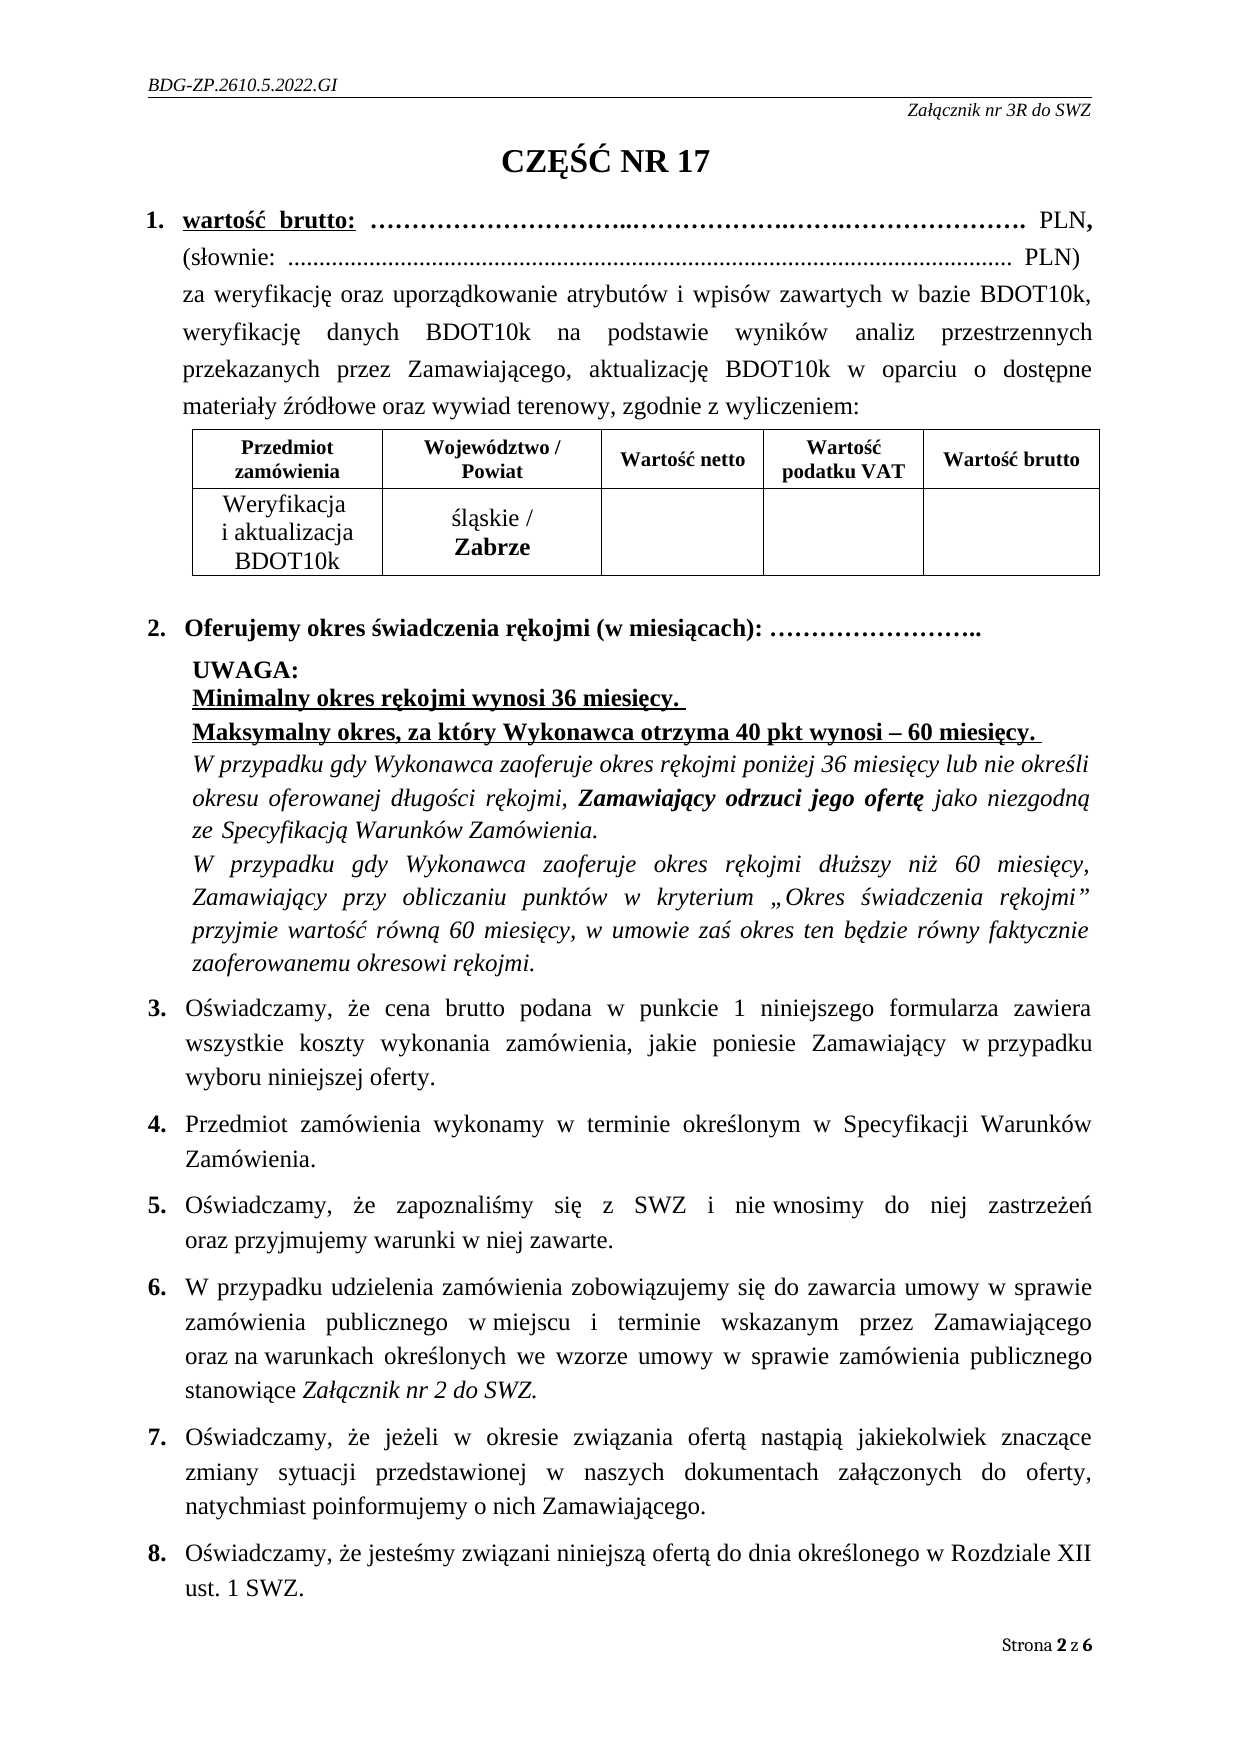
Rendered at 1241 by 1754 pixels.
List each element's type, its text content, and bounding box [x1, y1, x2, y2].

table_header Wartość brutto [924, 430, 1099, 488]
list Oświadczamy, że cena brutto podana w punkcie 1 niniejszego formularza zawiera wszystkie koszty wykonania zamówienia, jakie poniesie Zamawiający w przypadku wyboru niniejszej oferty. [148, 993, 1092, 1091]
list W przypadku gdy Wykonawca zaoferuje okres rękojmi dłuższy niż 60 miesięcy, Zamawiający przy obliczaniu punktów w kryterium „Okres świadczenia rękojmi” przyjmie wartość równą 60 miesięcy, w umowie zaś okres ten będzie równy faktycznie zaoferowanemu okresowi rękojmi. [192, 849, 1092, 976]
list W przypadku udzielenia zamówienia zobowiązujemy się do zawarcia umowy w sprawie zamówienia publicznego w miejscu i terminie wskazanym przez Zamawiającego oraz na warunkach określonych we wzorze umowy w sprawie zamówienia publicznego stanowiące Załącznik nr 2 do SWZ. [148, 1272, 1092, 1404]
list wartość brutto: …………………………..……………….…….…………………. PLN, (słownie: .................................................................................................................... PLN) za weryfikację oraz uporządkowanie atrybutów i wpisów zawartych w bazie BDOT10k, weryfikację danych BDOT10k na podstawie wyników analiz przestrzennych przekazanych przez Zamawiającego, aktualizację BDOT10k w oparciu o dostępne materiały źródłowe oraz wywiad terenowy, zgodnie z wyliczeniem: [145, 205, 1092, 420]
table_cell [764, 489, 923, 575]
table_header Województwo / Powiat [383, 430, 601, 488]
list W przypadku gdy Wykonawca zaoferuje okres rękojmi poniżej 36 miesięcy lub nie określi okresu oferowanej długości rękojmi, Zamawiający odrzuci jego ofertę jako niezgodną ze Specyfikacją Warunków Zamówienia. [192, 749, 1092, 844]
table_cell Weryfikacja i aktualizacja BDOT10k [193, 489, 382, 575]
list Oświadczamy, że zapoznaliśmy się z SWZ i nie wnosimy do niej zastrzeżeń oraz przyjmujemy warunki w niej zawarte. [148, 1191, 1092, 1254]
list Przedmiot zamówienia wykonamy w terminie określonym w Specyfikacji Warunków Zamówienia. [148, 1109, 1092, 1172]
text CZĘŚĆ NR 17 [148, 142, 1063, 180]
list Minimalny okres rękojmi wynosi 36 miesięcy. [192, 683, 1092, 712]
list Oświadczamy, że jesteśmy związani niniejszą ofertą do dnia określonego w Rozdziale XII ust. 1 SWZ. [148, 1538, 1092, 1602]
table_header Przedmiot zamówienia [193, 430, 382, 488]
list Oferujemy okres świadczenia rękojmi (w miesiącach): …………………….. [147, 613, 1090, 642]
list Oświadczamy, że jeżeli w okresie związania ofertą nastąpią jakiekolwiek znaczące zmiany sytuacji przedstawionej w naszych dokumentach załączonych do oferty, natychmiast poinformujemy o nich Zamawiającego. [148, 1422, 1092, 1520]
table_cell [924, 489, 1099, 575]
table_cell śląskie / Zabrze [383, 489, 601, 575]
table_header Wartość podatku VAT [764, 430, 923, 488]
text UWAGA: [192, 655, 1092, 683]
list Maksymalny okres, za który Wykonawca otrzyma 40 pkt wynosi – 60 miesięcy. [192, 717, 1092, 745]
table_cell [602, 489, 763, 575]
table_header Wartość netto [602, 430, 763, 488]
